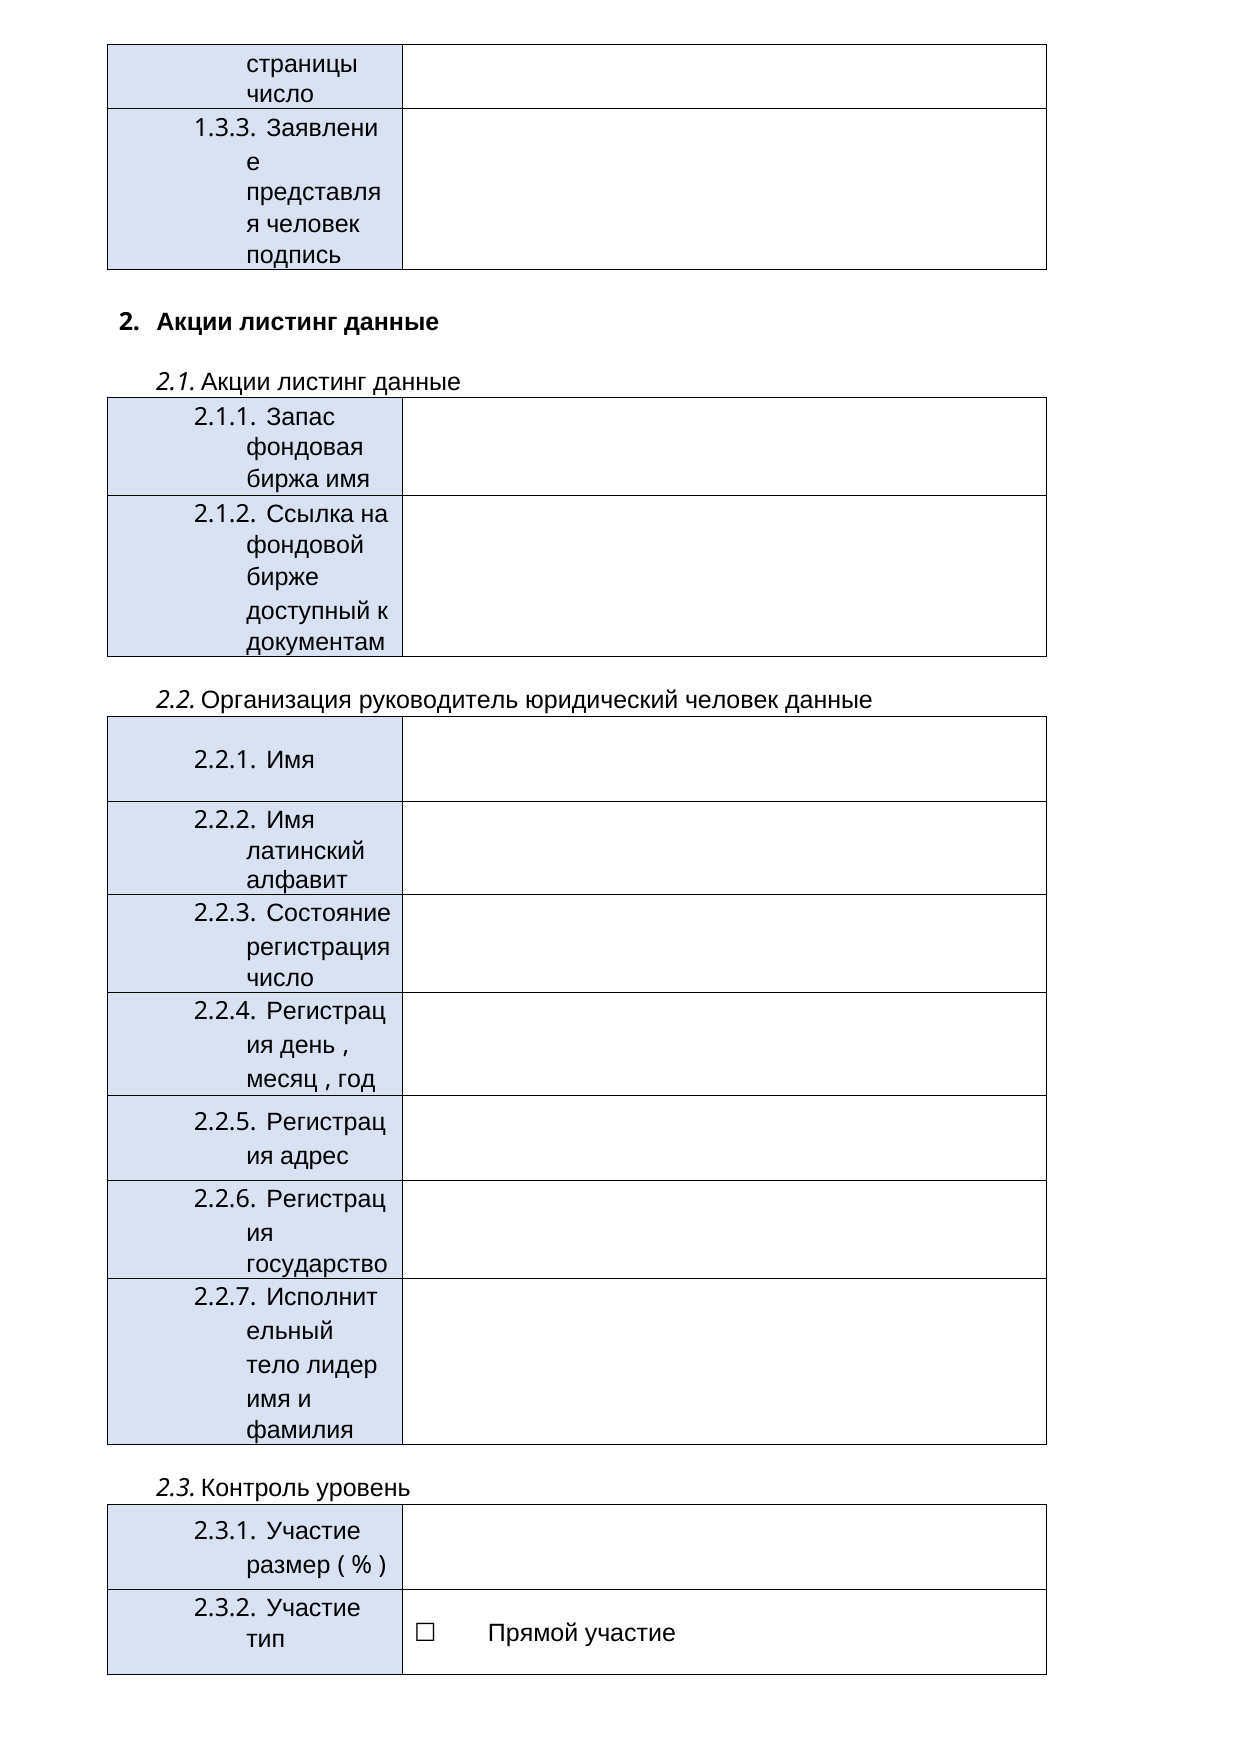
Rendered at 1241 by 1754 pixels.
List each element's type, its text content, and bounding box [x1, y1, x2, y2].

table_cell Регистрация день , месяц , год [108, 993, 402, 1095]
list Организация руководитель юридический человек данные [156, 682, 1171, 716]
table_header [403, 717, 1046, 801]
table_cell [403, 1590, 1046, 1674]
table_header [403, 398, 1046, 495]
table_cell Имя латинский алфавит [108, 802, 402, 894]
table_cell Ссылка на фондовой бирже доступный к документам [108, 496, 402, 656]
table_cell Регистрация государство [108, 1181, 402, 1278]
table_header Участие размер ( % ) [108, 1505, 402, 1589]
table_cell [403, 1279, 1046, 1444]
table_header [403, 1505, 1046, 1589]
table_cell [403, 802, 1046, 894]
list Контроль уровень [156, 1470, 1171, 1504]
table_header Запас фондовая биржа имя [108, 398, 402, 495]
table_cell [403, 895, 1046, 992]
table_cell [403, 109, 1046, 269]
list Акции листинг данные [156, 363, 1171, 397]
table_cell Состояние регистрация число [108, 895, 402, 992]
list Акции листинг данные [118, 304, 1171, 338]
table_cell Участие тип [108, 1590, 402, 1674]
table_cell [403, 45, 1046, 108]
table_header Имя [108, 717, 402, 801]
table_cell Исполнительный тело лидер имя и фамилия [108, 1279, 402, 1444]
table_cell [403, 1181, 1046, 1278]
table_cell [403, 1096, 1046, 1180]
table_cell Заявление представляя человек подпись [108, 109, 402, 269]
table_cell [108, 45, 402, 108]
table_cell [403, 496, 1046, 656]
table_cell Регистрация адрес [108, 1096, 402, 1180]
table_cell [403, 993, 1046, 1095]
